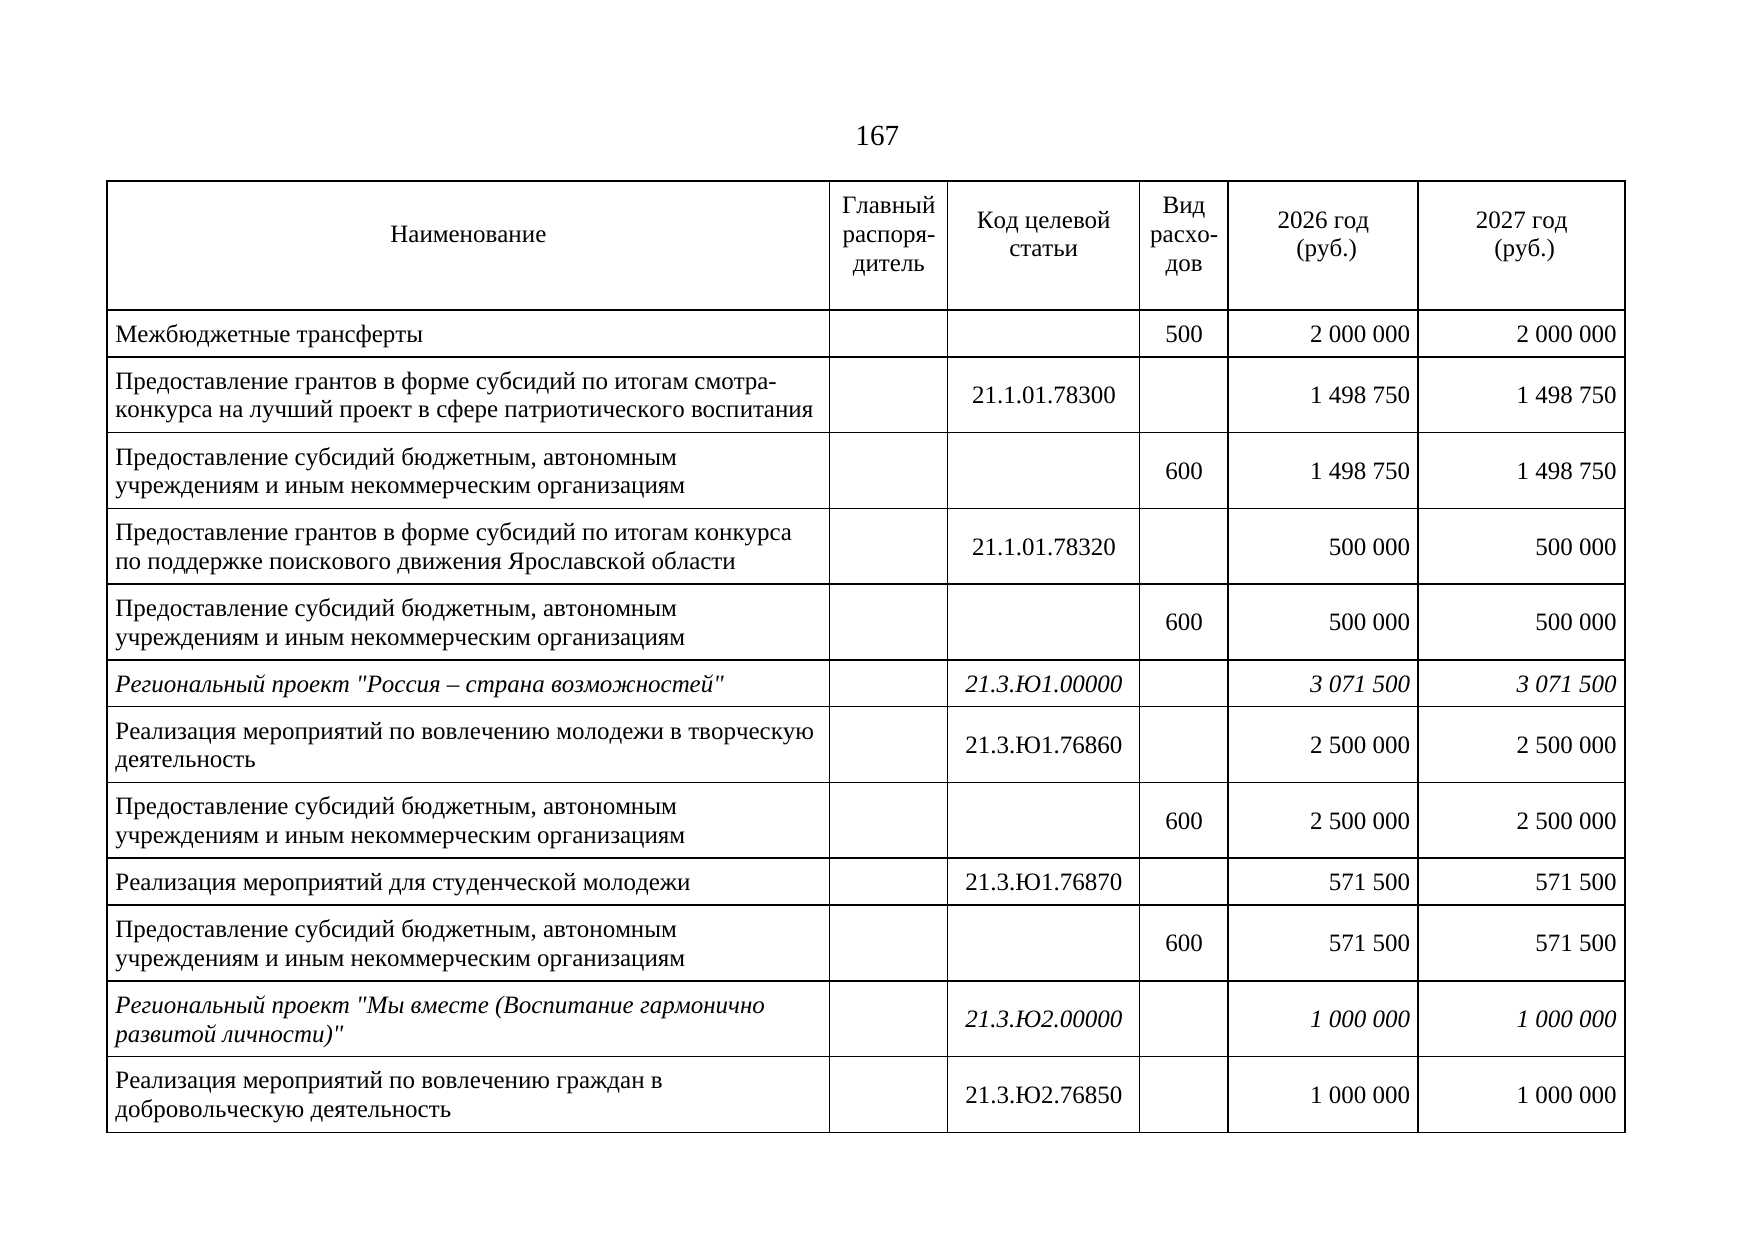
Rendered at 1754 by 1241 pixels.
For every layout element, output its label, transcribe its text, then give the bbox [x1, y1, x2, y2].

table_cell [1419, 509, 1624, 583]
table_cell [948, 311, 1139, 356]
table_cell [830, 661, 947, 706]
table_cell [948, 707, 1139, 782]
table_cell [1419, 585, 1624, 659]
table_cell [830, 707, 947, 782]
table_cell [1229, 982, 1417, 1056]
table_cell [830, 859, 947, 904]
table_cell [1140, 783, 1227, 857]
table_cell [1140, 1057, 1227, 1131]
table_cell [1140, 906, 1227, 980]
table_header 2026 год (руб.) [1229, 182, 1417, 309]
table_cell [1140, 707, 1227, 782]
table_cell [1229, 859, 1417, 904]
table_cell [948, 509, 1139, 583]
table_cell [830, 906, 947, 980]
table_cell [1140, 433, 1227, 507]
table_header Вид расхо-дов [1140, 182, 1227, 309]
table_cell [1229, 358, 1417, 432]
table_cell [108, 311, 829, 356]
table_header Код целевой статьи [948, 182, 1139, 309]
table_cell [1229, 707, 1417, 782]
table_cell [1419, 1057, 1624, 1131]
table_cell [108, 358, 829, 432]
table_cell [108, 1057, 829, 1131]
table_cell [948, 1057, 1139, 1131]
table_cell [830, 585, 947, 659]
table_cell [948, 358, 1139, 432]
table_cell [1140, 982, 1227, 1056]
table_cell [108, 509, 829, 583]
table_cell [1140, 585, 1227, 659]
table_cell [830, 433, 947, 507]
table_header Главный распоря-дитель [830, 182, 947, 309]
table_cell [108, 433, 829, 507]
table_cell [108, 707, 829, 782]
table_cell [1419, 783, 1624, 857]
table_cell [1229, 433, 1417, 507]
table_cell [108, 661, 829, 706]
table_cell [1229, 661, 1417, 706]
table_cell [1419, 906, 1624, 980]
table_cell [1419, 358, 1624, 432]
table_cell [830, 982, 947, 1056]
table_header Наименование [108, 182, 829, 309]
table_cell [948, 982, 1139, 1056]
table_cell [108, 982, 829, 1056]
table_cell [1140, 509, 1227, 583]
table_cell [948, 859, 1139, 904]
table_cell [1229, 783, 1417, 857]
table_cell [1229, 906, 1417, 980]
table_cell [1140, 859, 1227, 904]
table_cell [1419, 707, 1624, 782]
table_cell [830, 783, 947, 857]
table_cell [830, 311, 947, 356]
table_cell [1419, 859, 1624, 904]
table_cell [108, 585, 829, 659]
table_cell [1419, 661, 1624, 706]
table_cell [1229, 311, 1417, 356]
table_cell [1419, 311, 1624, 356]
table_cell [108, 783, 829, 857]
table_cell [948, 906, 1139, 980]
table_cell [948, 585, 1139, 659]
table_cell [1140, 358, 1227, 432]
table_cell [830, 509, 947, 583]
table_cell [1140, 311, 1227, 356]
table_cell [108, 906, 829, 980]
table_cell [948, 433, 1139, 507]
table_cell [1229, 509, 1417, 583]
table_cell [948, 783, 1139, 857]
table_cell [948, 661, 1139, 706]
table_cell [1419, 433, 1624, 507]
table_header 2027 год (руб.) [1419, 182, 1624, 309]
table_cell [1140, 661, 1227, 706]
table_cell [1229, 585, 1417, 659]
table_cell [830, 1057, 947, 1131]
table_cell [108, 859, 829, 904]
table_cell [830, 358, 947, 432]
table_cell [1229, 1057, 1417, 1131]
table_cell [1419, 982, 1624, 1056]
